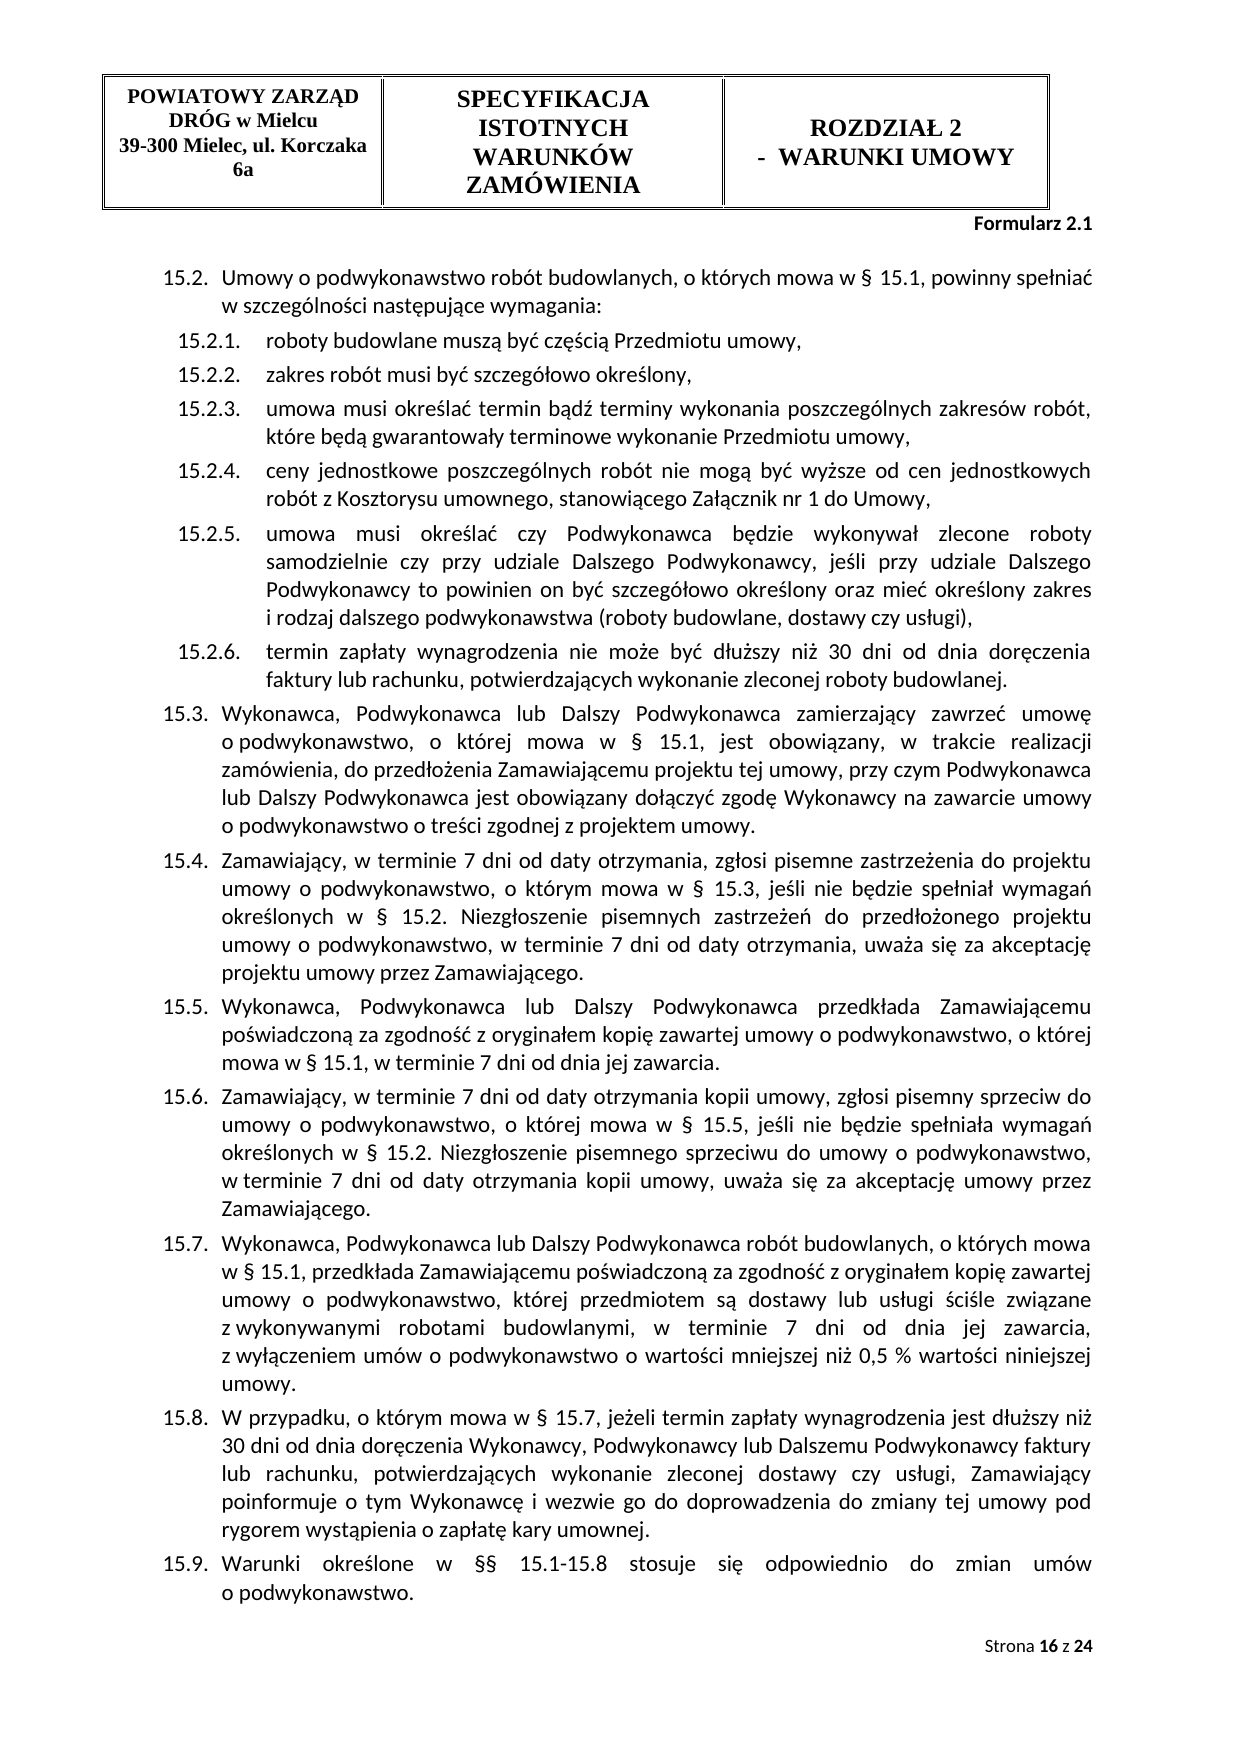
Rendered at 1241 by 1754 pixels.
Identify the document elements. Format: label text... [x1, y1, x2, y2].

subtitle umowa musi określać czy Podwykonawca będzie wykonywał zlecone roboty samodzielnie czy przy udziale Dalszego Podwykonawcy, jeśli przy udziale Dalszego Podwykonawcy to powinien on być szczegółowo określony oraz mieć określony zakres i rodzaj dalszego podwykonawstwa (roboty budowlane, dostawy czy usługi), [177, 519, 1093, 631]
subtitle roboty budowlane muszą być częścią Przedmiotu umowy, [177, 326, 1093, 354]
subtitle Zamawiający, w terminie 7 dni od daty otrzymania kopii umowy, zgłosi pisemny sprzeciw do umowy o podwykonawstwo, o której mowa w § 15.5, jeśli nie będzie spełniała wymagań określonych w § 15.2. Niezgłoszenie pisemnego sprzeciwu do umowy o podwykonawstwo, w terminie 7 dni od daty otrzymania kopii umowy, uważa się za akceptację umowy przez Zamawiającego. [162, 1082, 1093, 1223]
subtitle Wykonawca, Podwykonawca lub Dalszy Podwykonawca przedkłada Zamawiającemu poświadczoną za zgodność z oryginałem kopię zawartej umowy o podwykonawstwo, o której mowa w § 15.1, w terminie 7 dni od dnia jej zawarcia. [162, 992, 1093, 1076]
subtitle Wykonawca, Podwykonawca lub Dalszy Podwykonawca zamierzający zawrzeć umowę o podwykonawstwo, o której mowa w § 15.1, jest obowiązany, w trakcie realizacji zamówienia, do przedłożenia Zamawiającemu projektu tej umowy, przy czym Podwykonawca lub Dalszy Podwykonawca jest obowiązany dołączyć zgodę Wykonawcy na zawarcie umowy o podwykonawstwo o treści zgodnej z projektem umowy. [162, 699, 1093, 839]
subtitle zakres robót musi być szczegółowo określony, [177, 360, 1093, 388]
subtitle Umowy o podwykonawstwo robót budowlanych, o których mowa w § 15.1, powinny spełniać w szczególności następujące wymagania: [162, 263, 1093, 319]
subtitle Warunki określone w §§ 15.1-15.8 stosuje się odpowiednio do zmian umów o podwykonawstwo. [162, 1549, 1093, 1606]
subtitle W przypadku, o którym mowa w § 15.7, jeżeli termin zapłaty wynagrodzenia jest dłuższy niż 30 dni od dnia doręczenia Wykonawcy, Podwykonawcy lub Dalszemu Podwykonawcy faktury lub rachunku, potwierdzających wykonanie zleconej dostawy czy usługi, Zamawiający poinformuje o tym Wykonawcę i wezwie go do doprowadzenia do zmiany tej umowy pod rygorem wystąpienia o zapłatę kary umownej. [162, 1403, 1093, 1543]
subtitle termin zapłaty wynagrodzenia nie może być dłuższy niż 30 dni od dnia doręczenia faktury lub rachunku, potwierdzających wykonanie zleconej roboty budowlanej. [177, 637, 1093, 693]
subtitle Wykonawca, Podwykonawca lub Dalszy Podwykonawca robót budowlanych, o których mowa w § 15.1, przedkłada Zamawiającemu poświadczoną za zgodność z oryginałem kopię zawartej umowy o podwykonawstwo, której przedmiotem są dostawy lub usługi ściśle związane z wykonywanymi robotami budowlanymi, w terminie 7 dni od dnia jej zawarcia, z wyłączeniem umów o podwykonawstwo o wartości mniejszej niż 0,5 % wartości niniejszej umowy. [162, 1229, 1093, 1397]
subtitle umowa musi określać termin bądź terminy wykonania poszczególnych zakresów robót, które będą gwarantowały terminowe wykonanie Przedmiotu umowy, [177, 394, 1093, 450]
subtitle ceny jednostkowe poszczególnych robót nie mogą być wyższe od cen jednostkowych robót z Kosztorysu umownego, stanowiącego Załącznik nr 1 do Umowy, [177, 457, 1093, 513]
subtitle Zamawiający, w terminie 7 dni od daty otrzymania, zgłosi pisemne zastrzeżenia do projektu umowy o podwykonawstwo, o którym mowa w § 15.3, jeśli nie będzie spełniał wymagań określonych w § 15.2. Niezgłoszenie pisemnych zastrzeżeń do przedłożonego projektu umowy o podwykonawstwo, w terminie 7 dni od daty otrzymania, uważa się za akceptację projektu umowy przez Zamawiającego. [162, 846, 1093, 986]
